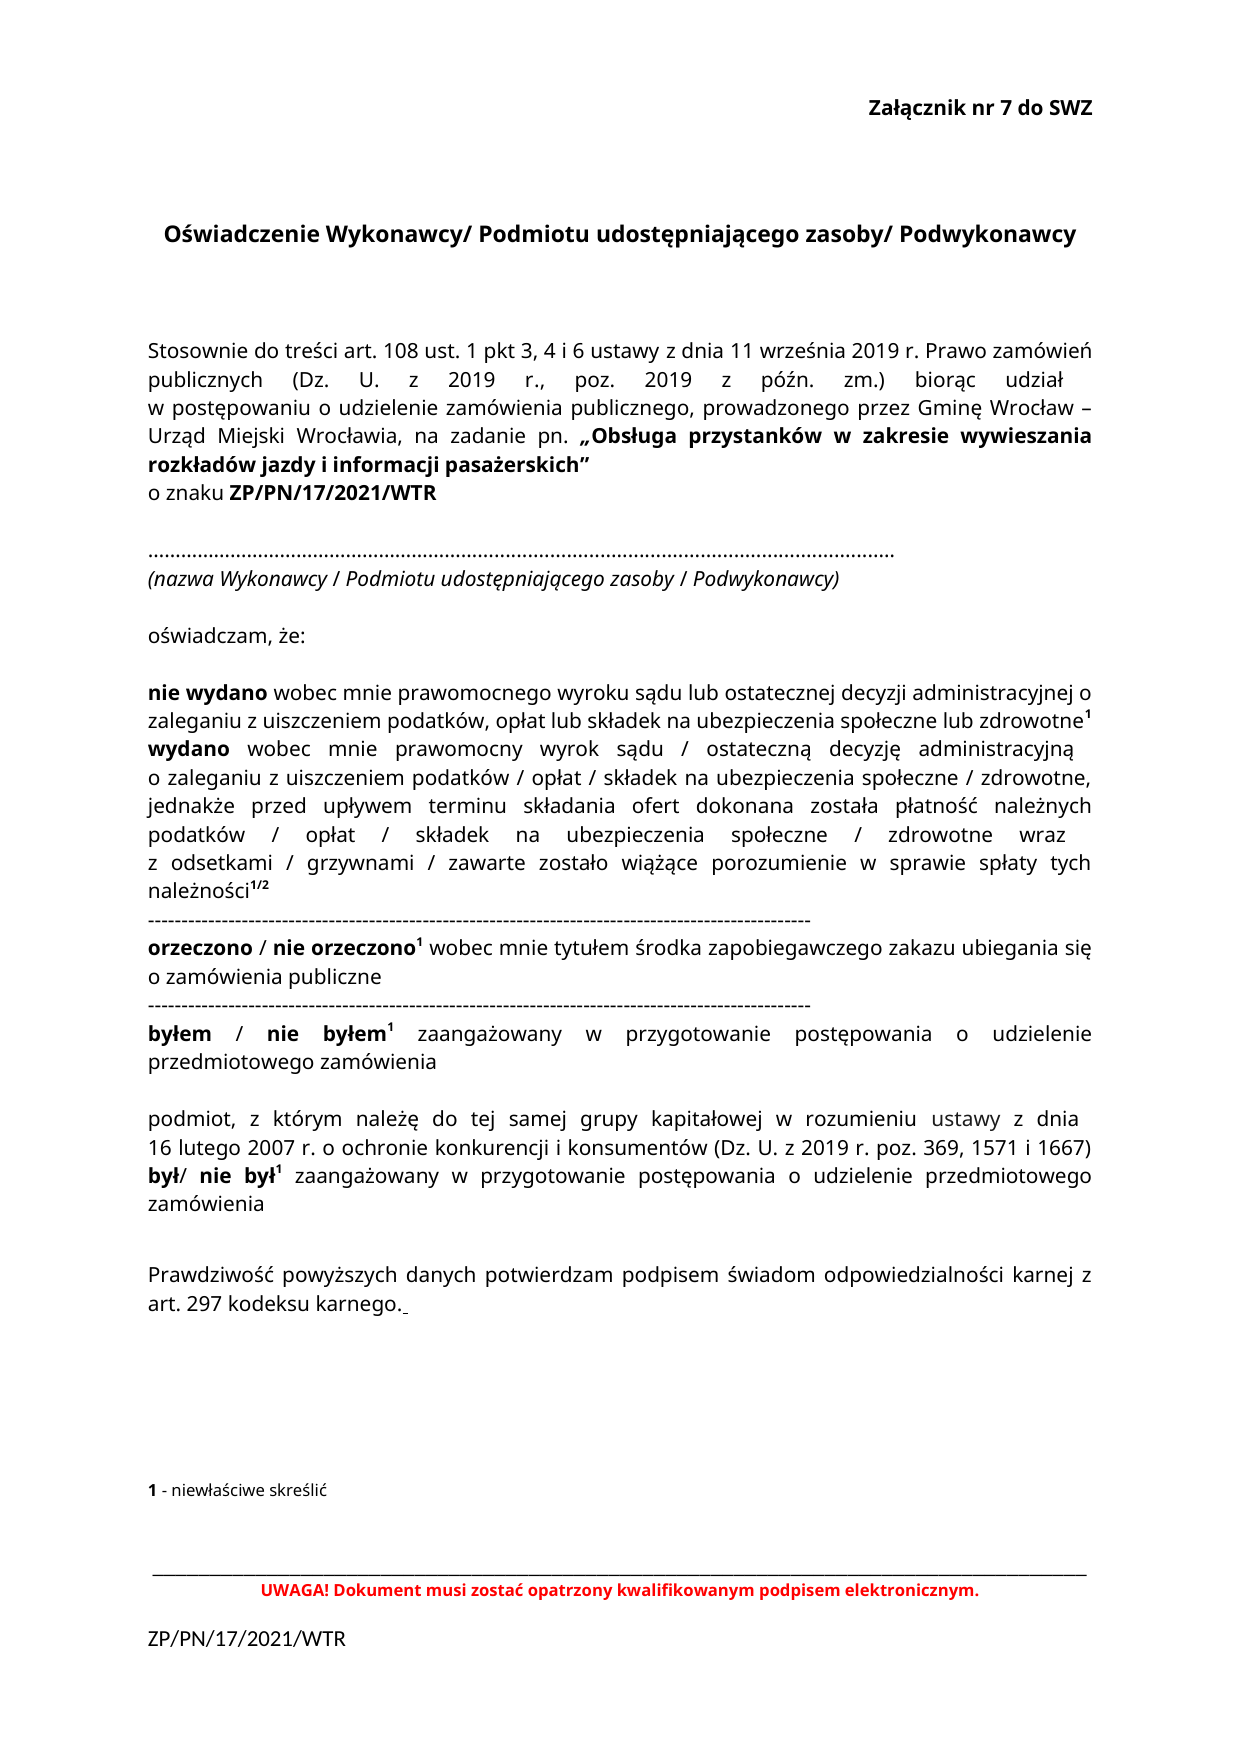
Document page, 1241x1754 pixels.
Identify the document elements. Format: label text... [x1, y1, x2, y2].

text Prawdziwość powyższych danych potwierdzam podpisem świadom odpowiedzialności karnej z art. 297 kodeksu karnego. [148, 1261, 1093, 1317]
text nie wydano wobec mnie prawomocnego wyroku sądu lub ostatecznej decyzji administracyjnej o zaleganiu z uiszczeniem podatków, opłat lub składek na ubezpieczenia społeczne lub zdrowotne1 [148, 678, 1093, 734]
text 1 - niewłaściwe skreślić [148, 1478, 1093, 1501]
text ……………………………………………………........................................................................… [148, 535, 1093, 564]
text oświadczam, że: [148, 621, 1093, 649]
text o znaku ZP/PN/17/2021/WTR [148, 478, 1093, 507]
text --------------------------------------------------------------------------------------------------- [148, 990, 1093, 1019]
text wydano wobec mnie prawomocny wyrok sądu / ostateczną decyzję administracyjną o zaleganiu z uiszczeniem podatków / opłat / składek na ubezpieczenia społeczne / zdrowotne, jednakże przed upływem terminu składania ofert dokonana została płatność należnych podatków / opłat / składek na ubezpieczenia społeczne / zdrowotne wraz z odsetkami / grzywnami / zawarte zostało wiążące porozumienie w sprawie spłaty tych należności1/2 [148, 734, 1093, 905]
text --------------------------------------------------------------------------------------------------- [148, 905, 1093, 933]
subtitle Załącznik nr 7 do SWZ [148, 93, 1093, 122]
text Stosownie do treści art. 108 ust. 1 pkt 3, 4 i 6 ustawy z dnia 11 września 2019 r. Prawo zamówień publicznych (Dz. U. z 2019 r., poz. 2019 z późn. zm.) biorąc udział w postępowaniu o udzielenie zamówienia publicznego, prowadzonego przez Gminę Wrocław – Urząd Miejski Wrocławia, na zadanie pn. „Obsługa przystanków w zakresie wywieszania rozkładów jazdy i informacji pasażerskich” [148, 336, 1093, 478]
text (nazwa Wykonawcy / Podmiotu udostępniającego zasoby / Podwykonawcy) [148, 564, 1093, 592]
text byłem / nie byłem1 zaangażowany w przygotowanie postępowania o udzielenie przedmiotowego zamówienia [148, 1019, 1093, 1076]
text podmiot, z którym należę do tej samej grupy kapitałowej w rozumieniu ustawy z dnia 16 lutego 2007 r. o ochronie konkurencji i konsumentów (Dz. U. z 2019 r. poz. 369, 1571 i 1667) był/ nie był1 zaangażowany w przygotowanie postępowania o udzielenie przedmiotowego zamówienia [148, 1104, 1093, 1218]
text Oświadczenie Wykonawcy/ Podmiotu udostępniającego zasoby/ Podwykonawcy [148, 218, 1093, 249]
text orzeczono / nie orzeczono1 wobec mnie tytułem środka zapobiegawczego zakazu ubiegania się o zamówienia publiczne [148, 933, 1093, 990]
